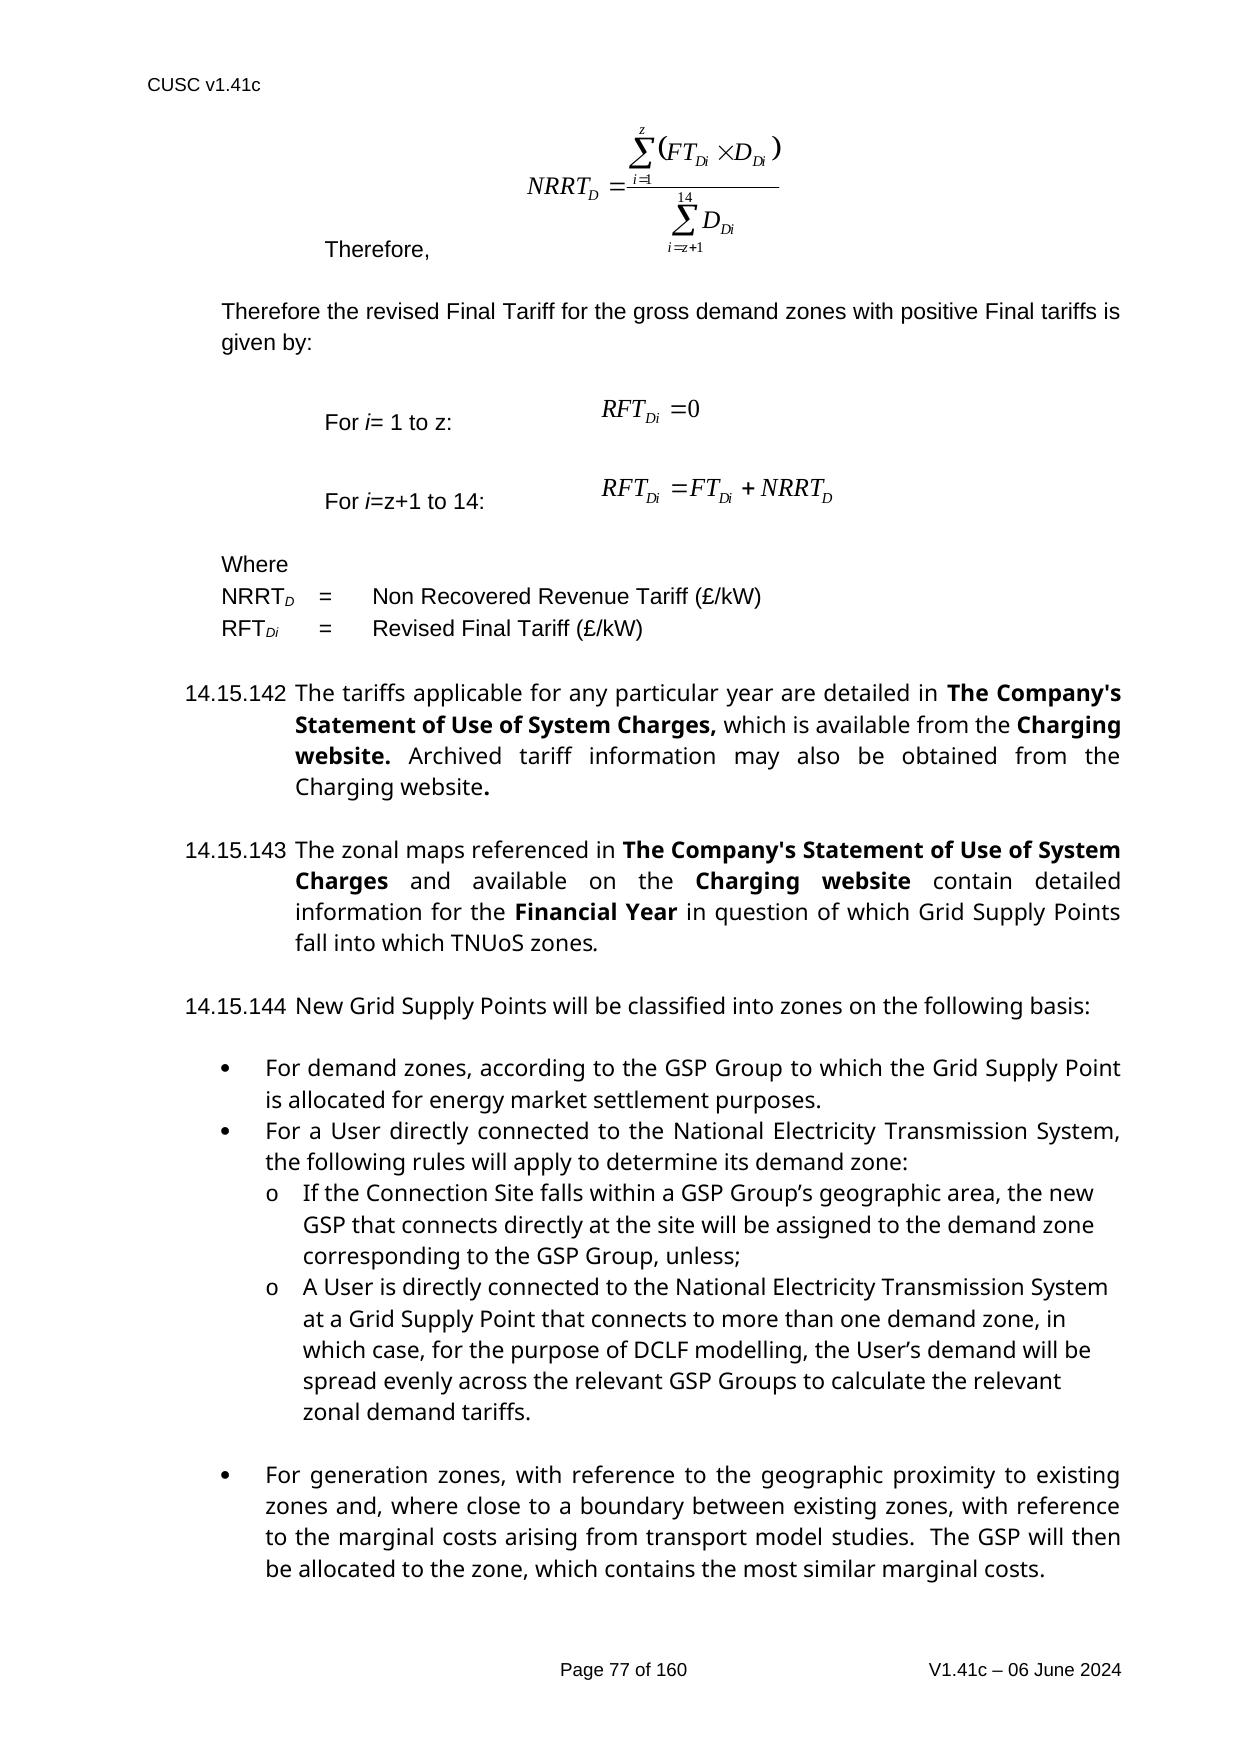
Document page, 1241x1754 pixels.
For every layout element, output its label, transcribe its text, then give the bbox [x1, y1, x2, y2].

text Therefore, [147, 119, 1121, 262]
text For i= 1 to z: [147, 391, 1121, 435]
list The zonal maps referenced in The Company's Statement of Use of System Charges and available on the Charging website contain detailed information for the Financial Year in question of which Grid Supply Points fall into which TNUoS zones. [184, 833, 1121, 958]
text NRRTD = Non Recovered Revenue Tariff (£/kW) [221, 583, 1121, 609]
list For generation zones, with reference to the geographic proximity to existing zones and, where close to a boundary between existing zones, with reference to the marginal costs arising from transport model studies. The GSP will then be allocated to the zone, which contains the most similar marginal costs. [221, 1459, 1121, 1584]
list For a User directly connected to the National Electricity Transmission System, the following rules will apply to determine its demand zone: [221, 1115, 1121, 1177]
list If the Connection Site falls within a GSP Group’s geographic area, the new GSP that connects directly at the site will be assigned to the demand zone corresponding to the GSP Group, unless; [265, 1177, 1121, 1271]
list New Grid Supply Points will be classified into zones on the following basis: [184, 990, 1121, 1021]
text Therefore the revised Final Tariff for the gross demand zones with positive Final tariffs is given by: [147, 298, 1121, 356]
text RFTDi = Revised Final Tariff (£/kW) [221, 614, 1121, 641]
list The tariffs applicable for any particular year are detailed in The Company's Statement of Use of System Charges, which is available from the Charging website. Archived tariff information may also be obtained from the Charging website. [184, 677, 1121, 802]
text For i=z+1 to 14: [147, 471, 1121, 514]
list For demand zones, according to the GSP Group to which the Grid Supply Point is allocated for energy market settlement purposes. [221, 1052, 1121, 1115]
list A User is directly connected to the National Electricity Transmission System at a Grid Supply Point that connects to more than one demand zone, in which case, for the purpose of DCLF modelling, the User’s demand will be spread evenly across the relevant GSP Groups to calculate the relevant zonal demand tariffs. [265, 1271, 1121, 1427]
text Where [221, 551, 1121, 578]
